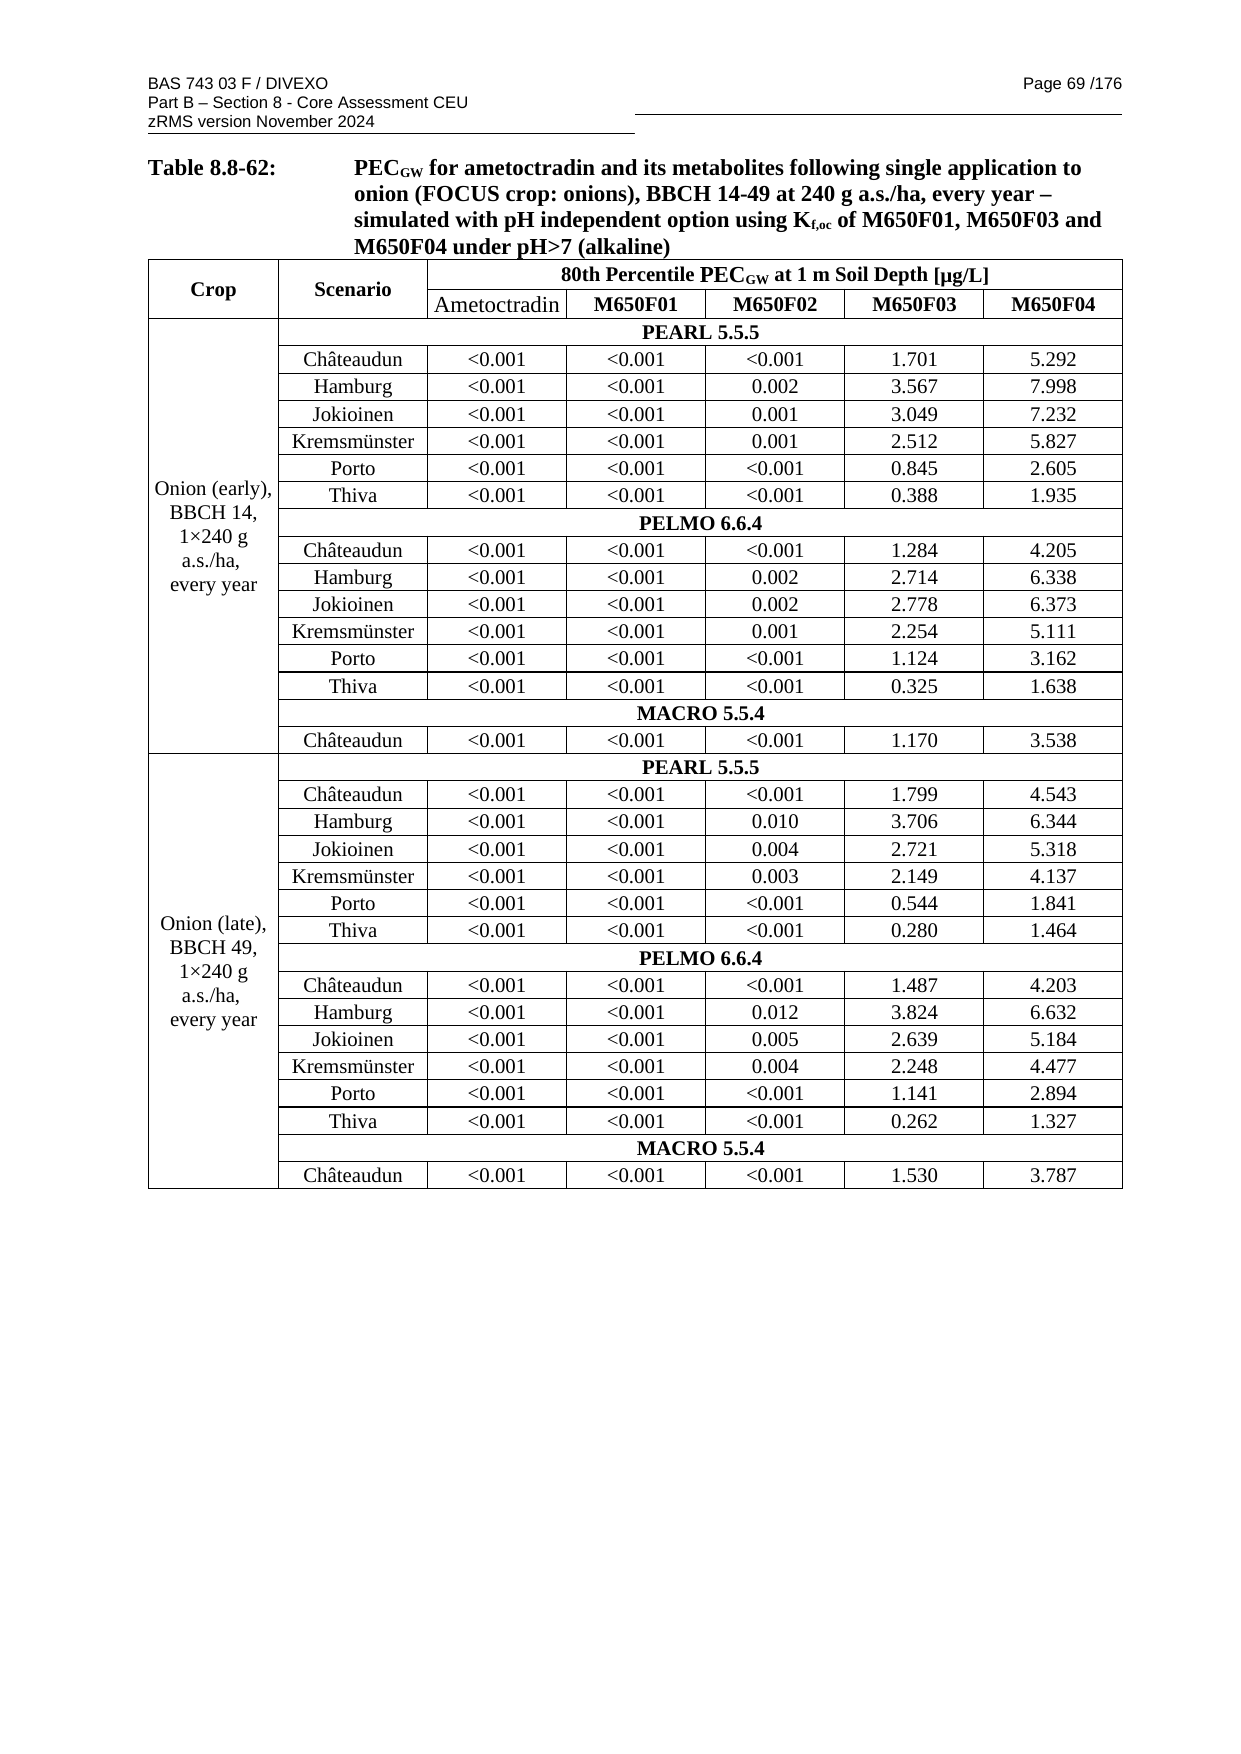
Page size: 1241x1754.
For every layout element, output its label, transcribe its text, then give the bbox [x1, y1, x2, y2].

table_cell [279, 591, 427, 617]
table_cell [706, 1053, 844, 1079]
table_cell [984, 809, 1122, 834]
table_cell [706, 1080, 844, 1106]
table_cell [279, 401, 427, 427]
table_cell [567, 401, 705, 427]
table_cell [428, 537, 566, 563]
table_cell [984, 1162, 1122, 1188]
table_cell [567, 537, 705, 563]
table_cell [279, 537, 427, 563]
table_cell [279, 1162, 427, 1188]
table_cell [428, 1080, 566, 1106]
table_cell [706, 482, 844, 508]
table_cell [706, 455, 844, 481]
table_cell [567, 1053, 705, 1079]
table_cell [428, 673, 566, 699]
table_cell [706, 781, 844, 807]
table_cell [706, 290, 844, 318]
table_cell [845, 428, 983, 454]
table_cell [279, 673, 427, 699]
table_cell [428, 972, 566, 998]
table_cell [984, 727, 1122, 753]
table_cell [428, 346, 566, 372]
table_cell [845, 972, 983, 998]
text Table 8.8-12: PECGW for ametoctradin and its metabolites following single application to onion (FOCUS crop: onions), BBCH 14-49 at 240 g a.s./ha, every year – simulated with pH independent option using Kf,oc of M650F01, M650F03 and M650F04 under pH>7 (alkaline) [148, 154, 1122, 259]
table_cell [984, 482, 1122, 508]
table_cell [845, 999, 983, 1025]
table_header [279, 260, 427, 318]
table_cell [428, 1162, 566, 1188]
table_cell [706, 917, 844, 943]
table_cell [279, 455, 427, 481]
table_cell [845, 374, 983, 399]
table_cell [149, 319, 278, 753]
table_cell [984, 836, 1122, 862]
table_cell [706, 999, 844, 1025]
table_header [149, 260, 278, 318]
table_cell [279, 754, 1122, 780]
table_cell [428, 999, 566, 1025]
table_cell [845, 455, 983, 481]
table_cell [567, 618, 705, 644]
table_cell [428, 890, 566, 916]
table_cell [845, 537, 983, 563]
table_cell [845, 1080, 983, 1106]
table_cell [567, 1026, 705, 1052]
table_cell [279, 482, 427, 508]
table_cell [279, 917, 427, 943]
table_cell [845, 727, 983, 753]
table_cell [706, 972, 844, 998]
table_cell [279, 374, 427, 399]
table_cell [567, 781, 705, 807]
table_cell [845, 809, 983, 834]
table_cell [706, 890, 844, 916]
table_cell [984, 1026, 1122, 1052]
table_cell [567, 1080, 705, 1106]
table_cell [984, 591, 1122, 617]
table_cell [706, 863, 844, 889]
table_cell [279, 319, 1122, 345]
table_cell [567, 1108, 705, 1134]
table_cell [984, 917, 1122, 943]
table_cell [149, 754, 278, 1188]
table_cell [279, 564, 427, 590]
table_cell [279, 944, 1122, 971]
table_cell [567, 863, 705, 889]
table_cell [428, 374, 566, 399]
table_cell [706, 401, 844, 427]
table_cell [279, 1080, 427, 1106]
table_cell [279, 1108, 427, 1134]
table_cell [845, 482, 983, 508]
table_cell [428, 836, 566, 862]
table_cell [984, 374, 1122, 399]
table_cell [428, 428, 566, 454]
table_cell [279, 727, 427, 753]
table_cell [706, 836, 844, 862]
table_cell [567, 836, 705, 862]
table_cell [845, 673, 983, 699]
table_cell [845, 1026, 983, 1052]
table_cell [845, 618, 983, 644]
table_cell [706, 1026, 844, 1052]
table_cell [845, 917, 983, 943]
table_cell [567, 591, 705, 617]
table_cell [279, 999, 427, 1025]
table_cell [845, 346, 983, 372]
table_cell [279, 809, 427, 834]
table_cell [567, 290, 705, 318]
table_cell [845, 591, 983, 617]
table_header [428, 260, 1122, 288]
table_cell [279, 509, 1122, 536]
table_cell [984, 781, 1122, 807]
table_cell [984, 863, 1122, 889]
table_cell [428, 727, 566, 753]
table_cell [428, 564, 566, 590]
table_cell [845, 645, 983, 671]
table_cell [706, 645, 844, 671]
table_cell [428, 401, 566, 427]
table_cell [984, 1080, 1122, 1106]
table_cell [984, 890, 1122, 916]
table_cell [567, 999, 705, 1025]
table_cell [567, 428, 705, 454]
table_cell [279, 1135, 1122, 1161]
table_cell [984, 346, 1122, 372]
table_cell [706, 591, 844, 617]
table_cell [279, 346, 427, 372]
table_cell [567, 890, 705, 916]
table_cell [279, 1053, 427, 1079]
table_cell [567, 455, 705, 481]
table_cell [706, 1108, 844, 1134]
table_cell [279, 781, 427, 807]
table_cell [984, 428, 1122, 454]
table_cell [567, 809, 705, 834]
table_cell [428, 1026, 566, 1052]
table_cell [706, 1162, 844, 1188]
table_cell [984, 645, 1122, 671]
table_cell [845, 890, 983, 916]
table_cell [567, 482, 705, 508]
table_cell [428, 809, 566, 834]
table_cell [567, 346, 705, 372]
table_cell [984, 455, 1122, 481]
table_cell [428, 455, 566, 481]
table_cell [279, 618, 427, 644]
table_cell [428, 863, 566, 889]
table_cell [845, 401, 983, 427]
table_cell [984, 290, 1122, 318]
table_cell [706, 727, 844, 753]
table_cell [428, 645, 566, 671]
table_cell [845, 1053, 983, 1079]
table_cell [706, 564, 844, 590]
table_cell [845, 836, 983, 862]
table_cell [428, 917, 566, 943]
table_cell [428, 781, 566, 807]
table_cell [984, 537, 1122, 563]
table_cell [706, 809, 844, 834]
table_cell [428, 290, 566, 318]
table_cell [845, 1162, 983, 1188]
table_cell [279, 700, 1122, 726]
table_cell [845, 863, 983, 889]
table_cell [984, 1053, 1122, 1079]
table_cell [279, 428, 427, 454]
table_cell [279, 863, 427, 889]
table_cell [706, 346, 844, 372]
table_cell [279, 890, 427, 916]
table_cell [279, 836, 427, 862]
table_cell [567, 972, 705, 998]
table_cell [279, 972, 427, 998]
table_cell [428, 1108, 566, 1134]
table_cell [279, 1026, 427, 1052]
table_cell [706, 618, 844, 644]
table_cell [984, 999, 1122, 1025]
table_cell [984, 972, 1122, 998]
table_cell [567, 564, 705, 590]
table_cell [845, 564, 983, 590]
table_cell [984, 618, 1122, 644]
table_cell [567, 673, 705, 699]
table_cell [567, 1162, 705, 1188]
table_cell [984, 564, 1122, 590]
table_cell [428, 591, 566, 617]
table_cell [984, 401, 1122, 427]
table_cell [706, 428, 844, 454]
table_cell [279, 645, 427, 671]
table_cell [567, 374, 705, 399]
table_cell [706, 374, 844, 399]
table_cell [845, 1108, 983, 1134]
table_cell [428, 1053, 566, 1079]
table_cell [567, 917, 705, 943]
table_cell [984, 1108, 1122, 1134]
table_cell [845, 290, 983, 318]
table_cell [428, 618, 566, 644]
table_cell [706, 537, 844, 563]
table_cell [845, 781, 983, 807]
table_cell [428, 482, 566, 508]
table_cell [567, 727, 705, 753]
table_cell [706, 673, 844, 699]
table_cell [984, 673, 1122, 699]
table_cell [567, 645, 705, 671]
